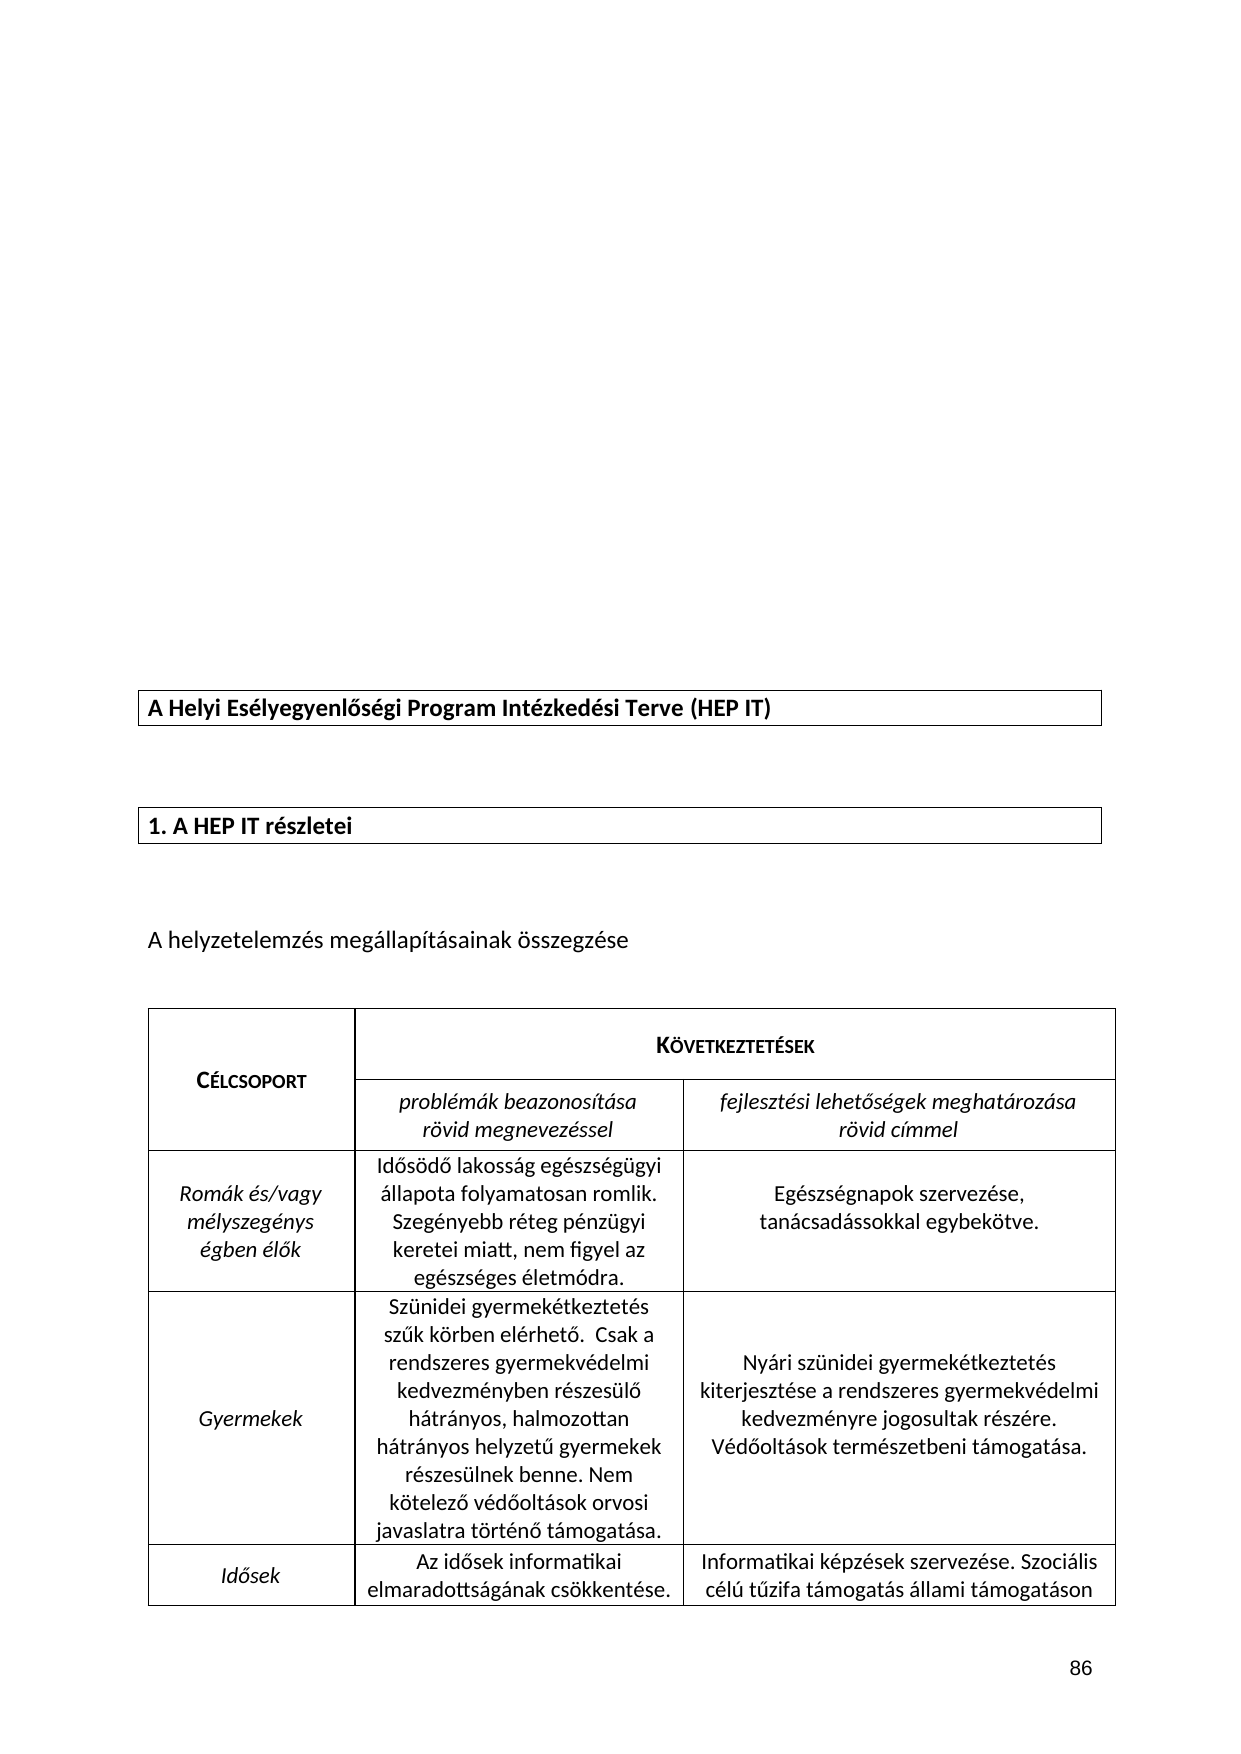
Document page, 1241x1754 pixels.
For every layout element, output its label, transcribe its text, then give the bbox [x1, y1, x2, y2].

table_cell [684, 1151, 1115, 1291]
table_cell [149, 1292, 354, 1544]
subtitle A Helyi Esélyegyenlőségi Program Intézkedési Terve (HEP IT) [139, 691, 1101, 725]
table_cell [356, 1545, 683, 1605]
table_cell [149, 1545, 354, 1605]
subtitle HEP IT részletei [139, 808, 1101, 843]
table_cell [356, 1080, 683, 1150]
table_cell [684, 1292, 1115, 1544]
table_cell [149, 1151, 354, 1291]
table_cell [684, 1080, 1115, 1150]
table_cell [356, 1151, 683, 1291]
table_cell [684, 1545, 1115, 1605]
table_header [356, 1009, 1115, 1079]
subtitle A helyzetelemzés megállapításainak összegzése [148, 924, 1093, 955]
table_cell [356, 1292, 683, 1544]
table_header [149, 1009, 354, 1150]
